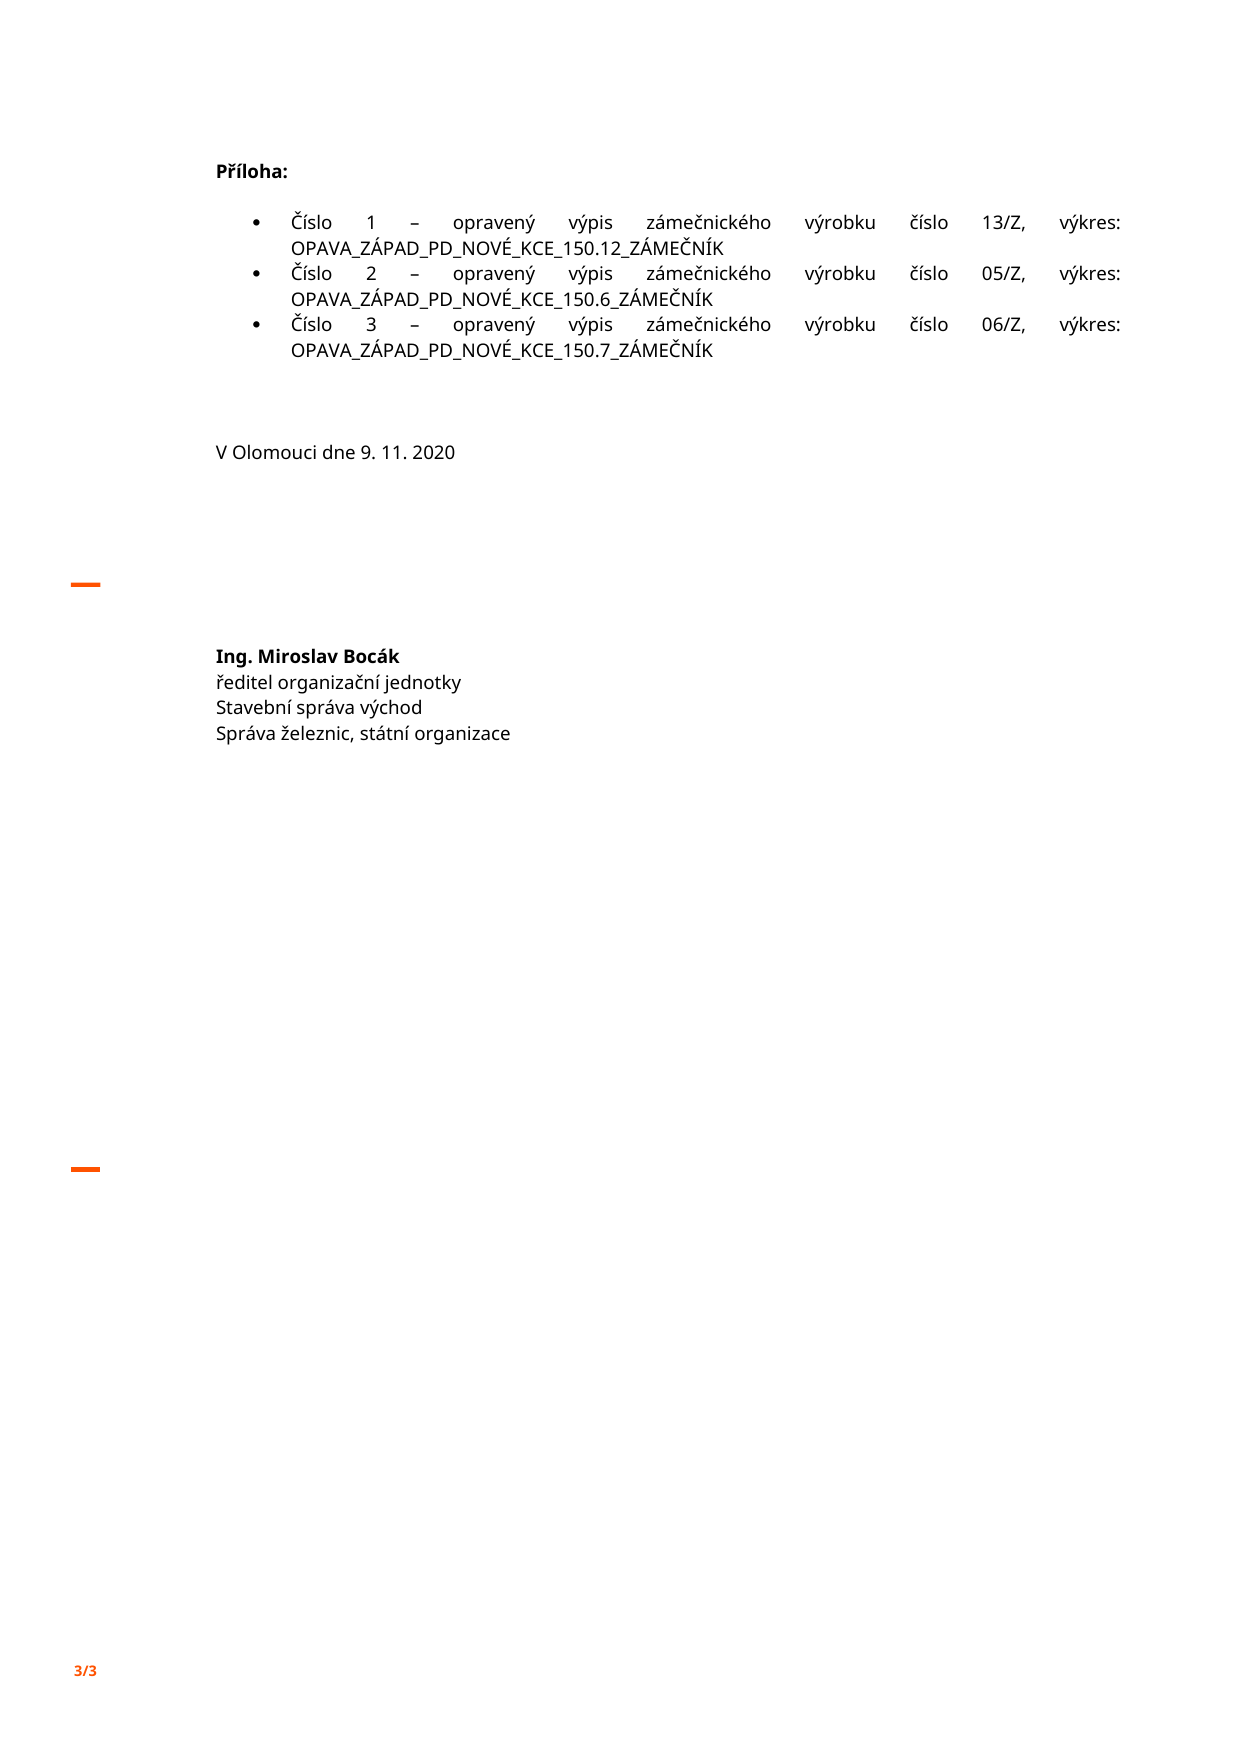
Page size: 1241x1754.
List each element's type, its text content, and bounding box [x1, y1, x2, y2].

list Číslo 1 – opravený výpis zámečnického výrobku číslo 13/Z, výkres: OPAVA_ZÁPAD_PD_NOVÉ_KCE_150.12_ZÁMEČNÍK [253, 210, 1122, 261]
text Ing. Miroslav Bocák [216, 643, 1122, 669]
text ředitel organizační jednotky [216, 669, 1122, 694]
text V Olomouci dne 9. 11. 2020 [216, 439, 1122, 465]
text Stavební správa východ [216, 694, 1122, 720]
list Číslo 2 – opravený výpis zámečnického výrobku číslo 05/Z, výkres: OPAVA_ZÁPAD_PD_NOVÉ_KCE_150.6_ZÁMEČNÍK [253, 261, 1122, 312]
list Číslo 3 – opravený výpis zámečnického výrobku číslo 06/Z, výkres: OPAVA_ZÁPAD_PD_NOVÉ_KCE_150.7_ZÁMEČNÍK [253, 312, 1122, 363]
text Správa železnic, státní organizace [216, 720, 1122, 746]
text Příloha: [216, 159, 1122, 184]
